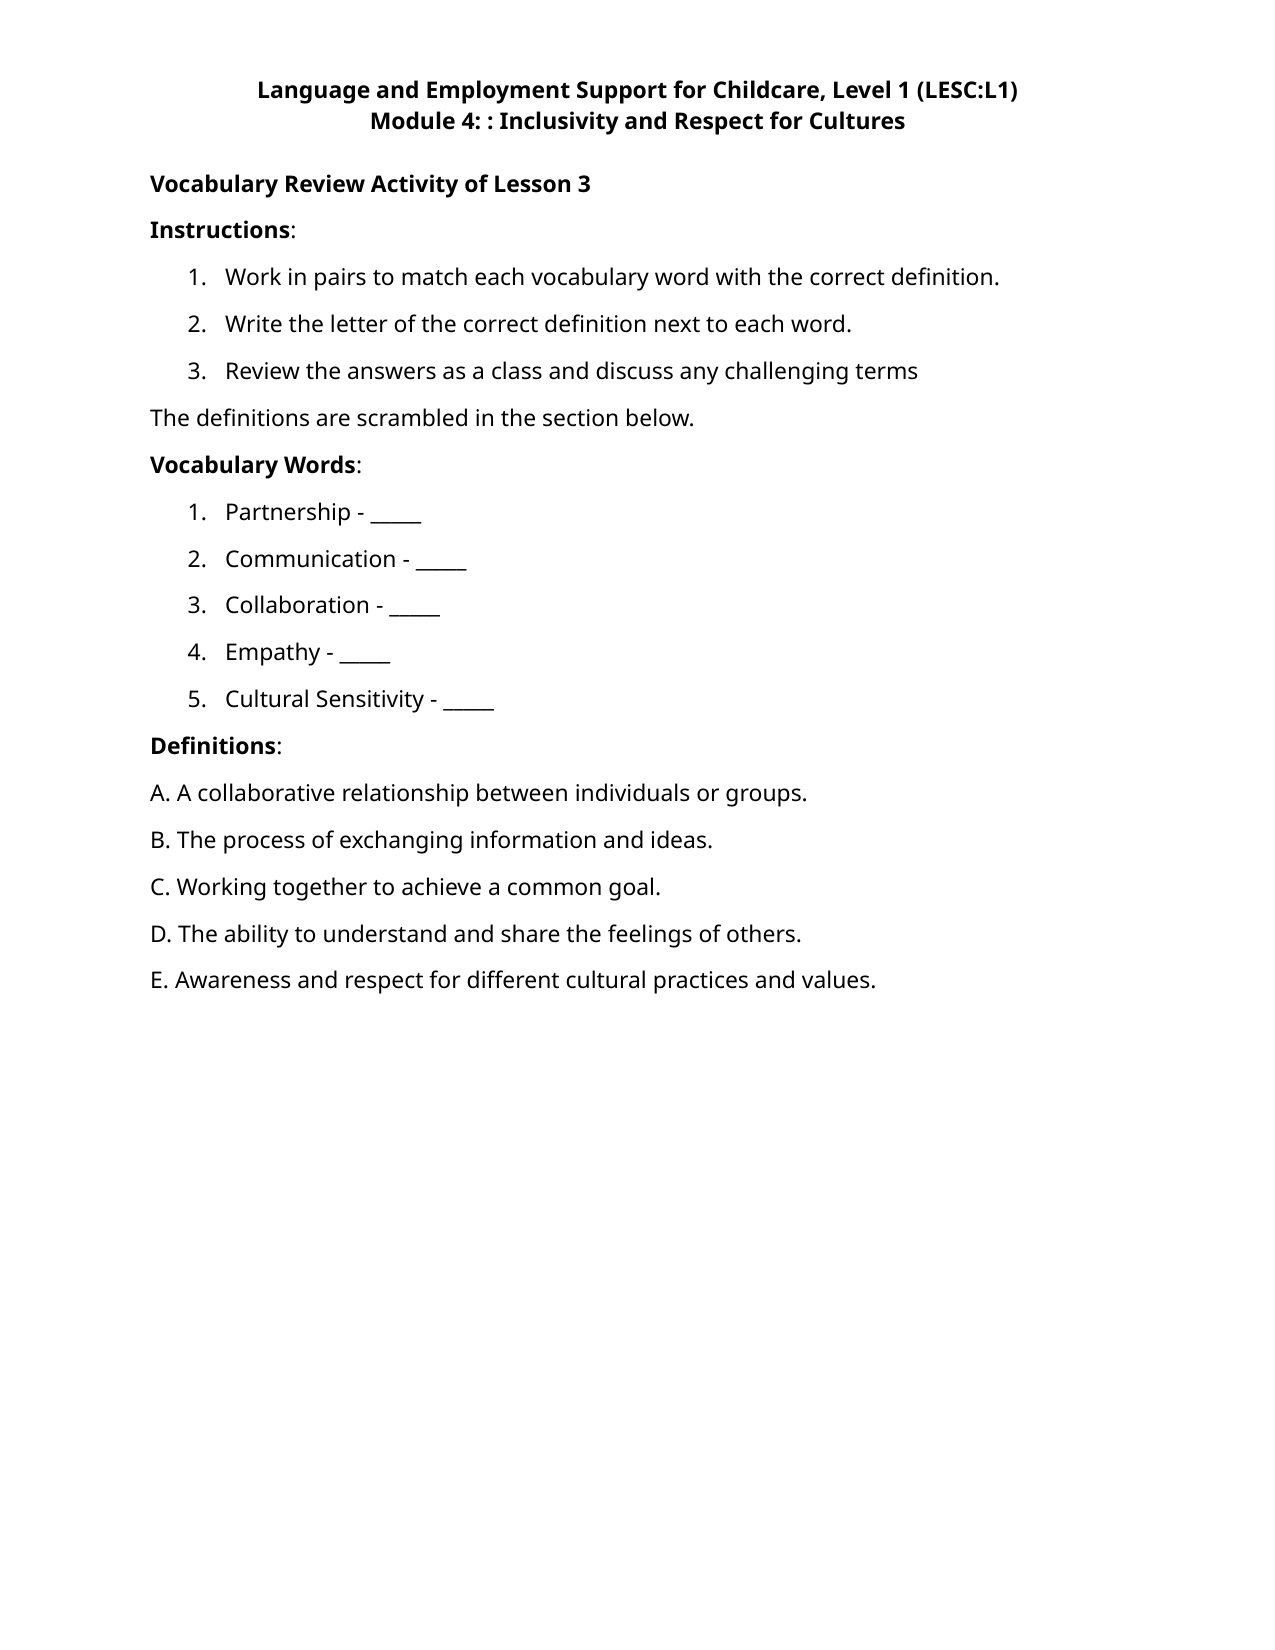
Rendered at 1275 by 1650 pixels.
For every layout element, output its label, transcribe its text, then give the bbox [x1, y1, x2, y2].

text Vocabulary Review Activity of Lesson 3 [150, 167, 1125, 199]
list Work in pairs to match each vocabulary word with the correct definition. [187, 261, 1125, 292]
list Cultural Sensitivity - _____ [187, 683, 1125, 714]
list Collaboration - _____ [187, 589, 1125, 621]
text The definitions are scrambled in the section below. [150, 402, 1125, 433]
list Review the answers as a class and discuss any challenging terms [187, 355, 1125, 386]
text Definitions: [150, 730, 1125, 761]
text A. A collaborative relationship between individuals or groups. B. The process of exchanging information and ideas. C. Working together to achieve a common goal. D. The ability to understand and share the feelings of others. E. Awareness and respect for different cultural practices and values. [150, 777, 1125, 996]
text Vocabulary Words: [150, 449, 1125, 480]
list Empathy - _____ [187, 636, 1125, 667]
list Communication - _____ [187, 542, 1125, 574]
list Write the letter of the correct definition next to each word. [187, 308, 1125, 339]
list Partnership - _____ [187, 496, 1125, 527]
text Instructions: [150, 214, 1125, 246]
